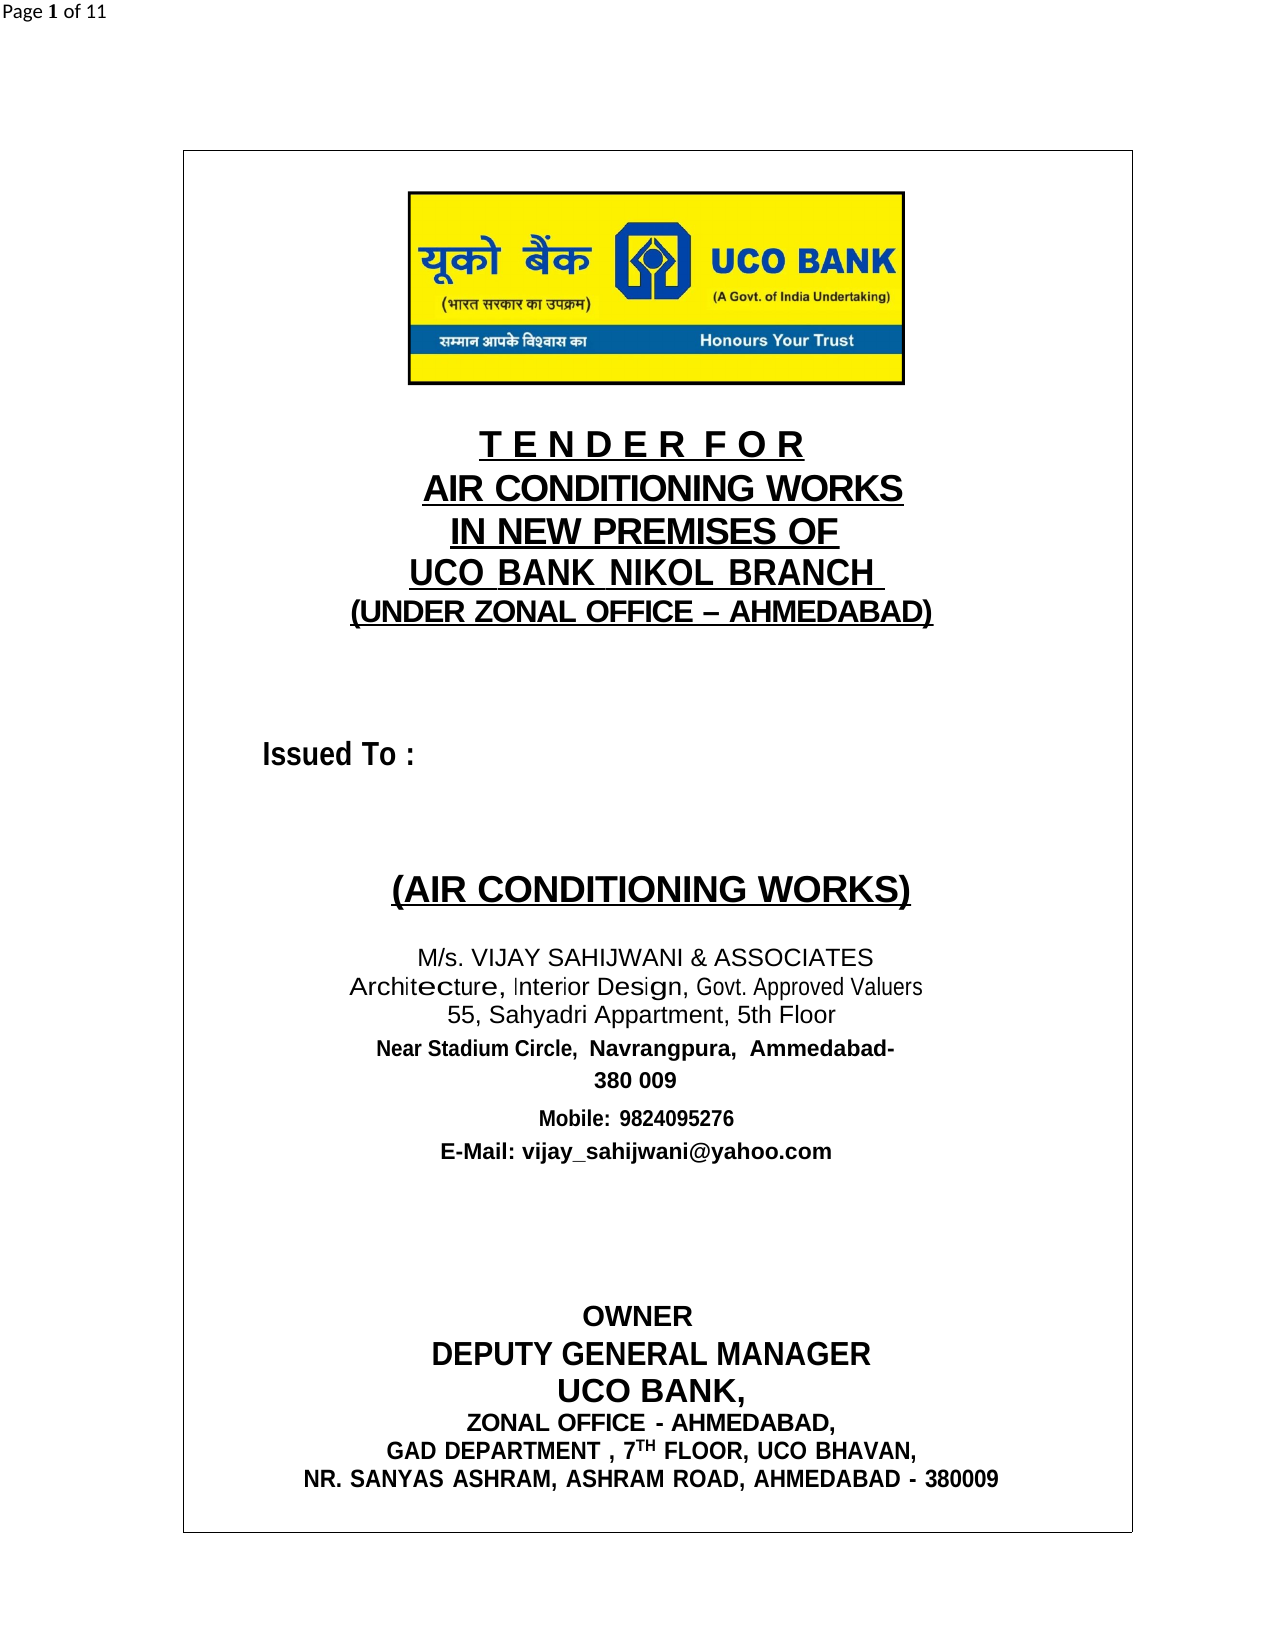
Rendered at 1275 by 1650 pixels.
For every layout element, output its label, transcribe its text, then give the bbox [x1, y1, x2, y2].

text (AIR CONDITIONING WORKS) [120, 867, 1182, 910]
text Near Stadium Circle, Navrangpura, Ammedabad-380 009 [367, 1035, 903, 1094]
text DEPUTY GENERAL MANAGER UCO BANK, [396, 1336, 906, 1409]
text T E N D E R F O R [479, 422, 1192, 465]
text 55, Sahyadri Appartment, 5th Floor [92, 1001, 1192, 1029]
text NR. SANYAS ASHRAM, ASHRAM ROAD, AHMEDABAD - 380009 [120, 1465, 1182, 1493]
text E-Mail: vijay_sahijwani@yahoo.com [397, 1138, 875, 1164]
text ZONAL OFFICE - AHMEDABAD, [120, 1409, 1183, 1437]
picture [411, 195, 901, 382]
text AIR CONDITIONING WORKS IN NEW PREMISES OF [422, 468, 930, 552]
text Issued To : [262, 734, 1192, 772]
text Mobile: 9824095276 [397, 1105, 875, 1132]
text OWNER [120, 1299, 1155, 1332]
text Architecture, Interior Design, Govt. Approved Valuers [119, 972, 1153, 1001]
text UCO BANK NIKOL BRANCH [120, 552, 1163, 594]
subtitle M/s. VIJAY SAHIJWANI & ASSOCIATES [372, 943, 918, 972]
text (UNDER ZONAL OFFICE – AHMEDABAD) [120, 594, 1164, 629]
text GAD DEPARTMENT , 7TH FLOOR, UCO BHAVAN, [120, 1437, 1183, 1465]
